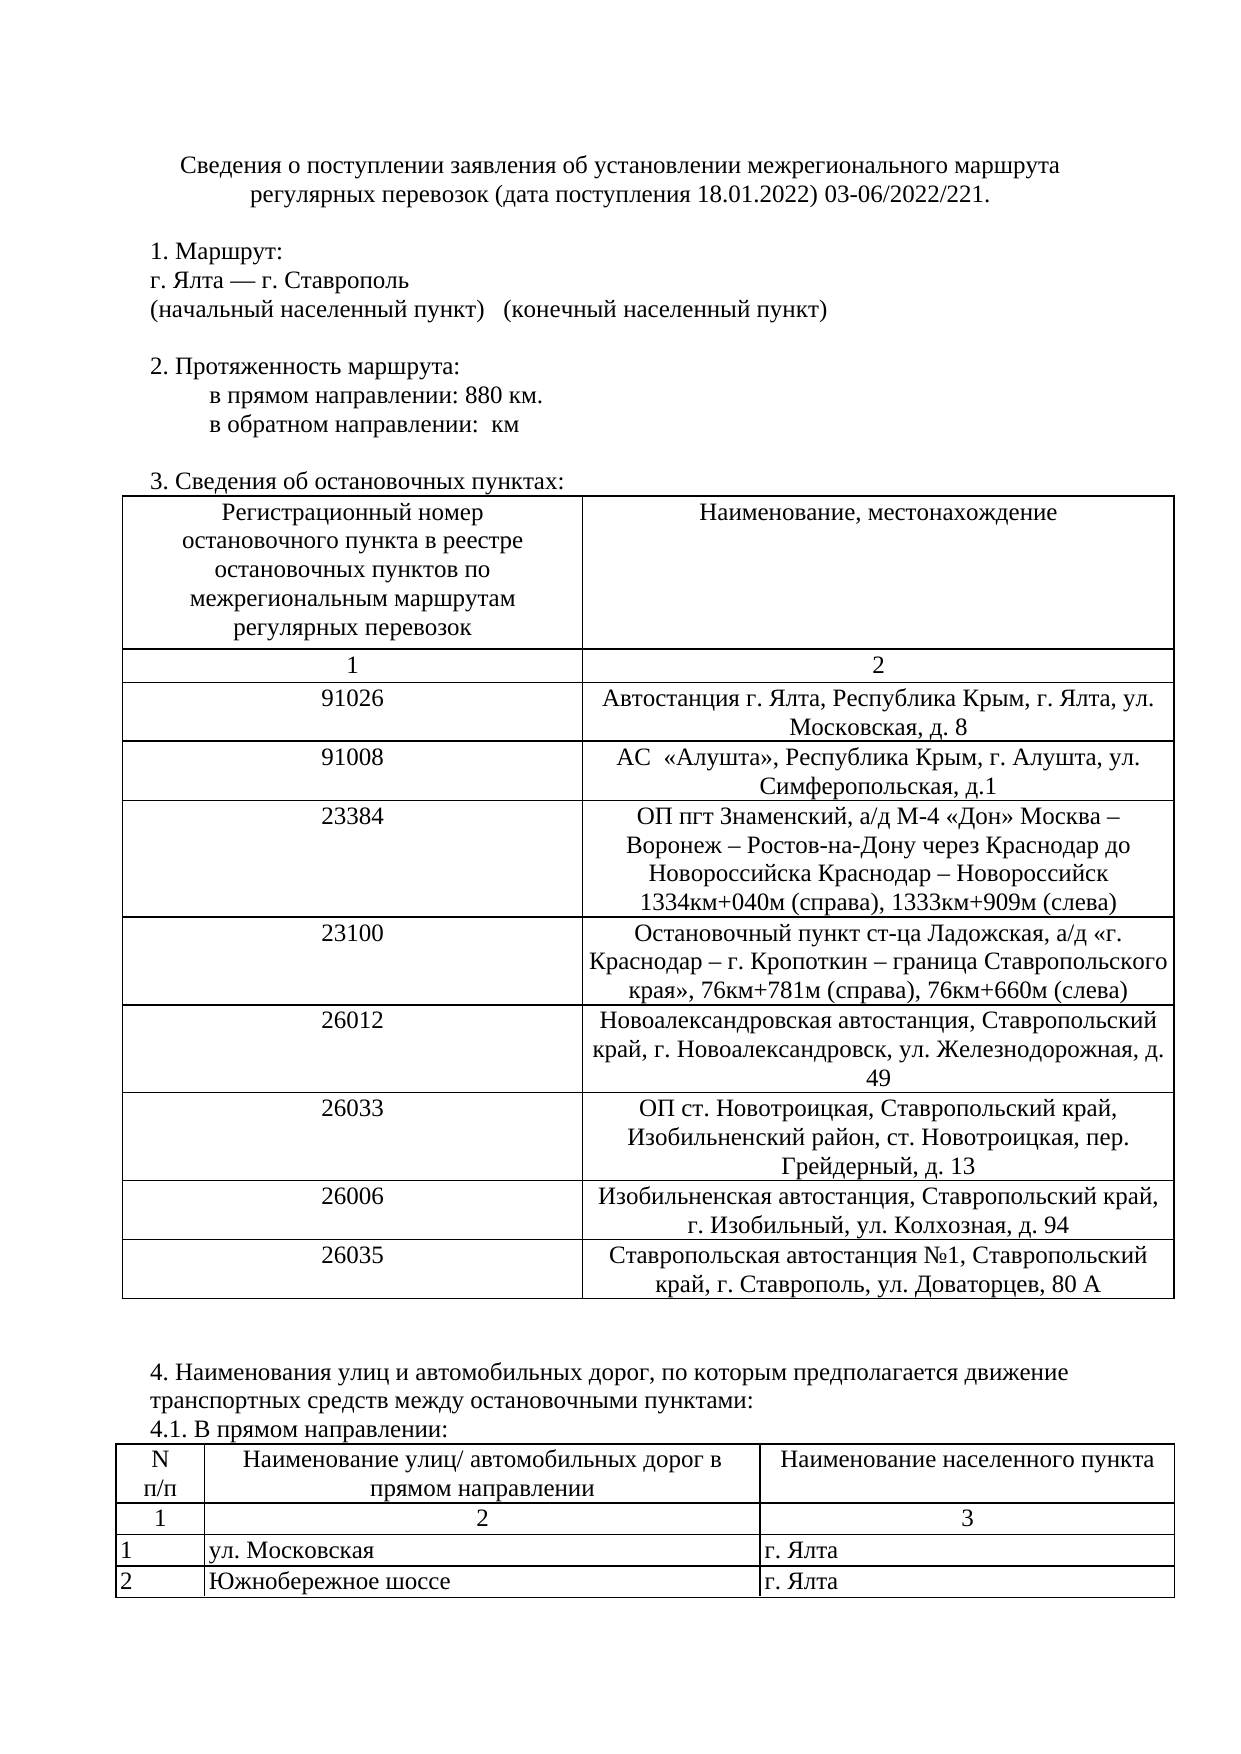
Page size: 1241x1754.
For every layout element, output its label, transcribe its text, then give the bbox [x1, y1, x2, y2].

table_header Наименование населенного пункта [761, 1445, 1174, 1502]
table_cell г. Ялта [761, 1567, 1174, 1596]
table_cell АС «Алушта», Республика Крым, г. Алушта, ул. Симферопольская, д.1 [583, 742, 1173, 799]
text 1. Маршрут: [150, 236, 1090, 265]
table_cell 3 [761, 1504, 1174, 1533]
table_header Регистрационный номер остановочного пункта в реестре остановочных пунктов по межрегиональным маршрутам регулярных перевозок [123, 497, 582, 648]
table_header Наименование улиц/ автомобильных дорог в прямом направлении [205, 1445, 759, 1502]
table_cell ОП ст. Новотроицкая, Ставропольский край, Изобильненский район, ст. Новотроицкая, пер. Грейдерный, д. 13 [583, 1093, 1173, 1179]
table_cell 26006 [123, 1181, 582, 1238]
text 4. Наименования улиц и автомобильных дорог, по которым предполагается движение транспортных средств между остановочными пунктами: [150, 1357, 1090, 1414]
table_cell 1 [123, 650, 582, 681]
table_cell 26012 [123, 1006, 582, 1092]
table_cell Остановочный пункт ст-ца Ладожская, а/д «г. Краснодар – г. Кропоткин – граница Ставропольского края», 76км+781м (справа), 76км+660м (слева) [583, 918, 1173, 1004]
table_cell 2 [117, 1567, 204, 1596]
table_cell ул. Московская [205, 1535, 759, 1565]
table_cell 23384 [123, 801, 582, 916]
table_cell 91026 [123, 683, 582, 740]
table_cell Автостанция г. Ялта, Республика Крым, г. Ялта, ул. Московская, д. 8 [583, 683, 1173, 740]
text в обратном направлении: км [150, 409, 1090, 437]
table_header N п/п [117, 1445, 204, 1502]
table_cell 1 [117, 1535, 204, 1565]
table_cell г. Ялта [761, 1535, 1174, 1565]
table_cell 23100 [123, 918, 582, 1004]
table_cell 26033 [123, 1093, 582, 1179]
text 3. Сведения об остановочных пунктах: [150, 466, 1090, 495]
table_cell Изобильненская автостанция, Ставропольский край, г. Изобильный, ул. Колхозная, д. 94 [583, 1181, 1173, 1238]
table_cell Южнобережное шоссе [205, 1567, 759, 1596]
table_cell 2 [205, 1504, 759, 1533]
text г. Ялта — г. Ставрополь [150, 265, 1090, 294]
text в прямом направлении: 880 км. [150, 380, 1090, 409]
text 4.1. В прямом направлении: [150, 1414, 1090, 1443]
table_cell 2 [583, 650, 1173, 681]
table_cell ОП пгт Знаменский, а/д М-4 «Дон» Москва – Воронеж – Ростов-на-Дону через Краснодар до Новороссийска Краснодар – Новороссийск 1334км+040м (справа), 1333км+909м (слева) [583, 801, 1173, 916]
table_cell 1 [117, 1504, 204, 1533]
table_cell Новоалександровская автостанция, Ставропольский край, г. Новоалександровск, ул. Железнодорожная, д. 49 [583, 1006, 1173, 1092]
table_header Наименование, местонахождение [583, 497, 1173, 648]
text 2. Протяженность маршрута: [150, 351, 1090, 380]
table_cell Ставропольская автостанция №1, Ставропольский край, г. Ставрополь, ул. Доваторцев, 80 А [583, 1240, 1173, 1298]
table_cell 91008 [123, 742, 582, 799]
text Сведения о поступлении заявления об установлении межрегионального маршрута регулярных перевозок (дата поступления 18.01.2022) 03-06/2022/221. [150, 150, 1090, 207]
text (начальный населенный пункт) (конечный населенный пункт) [150, 294, 1090, 322]
table_cell 26035 [123, 1240, 582, 1298]
